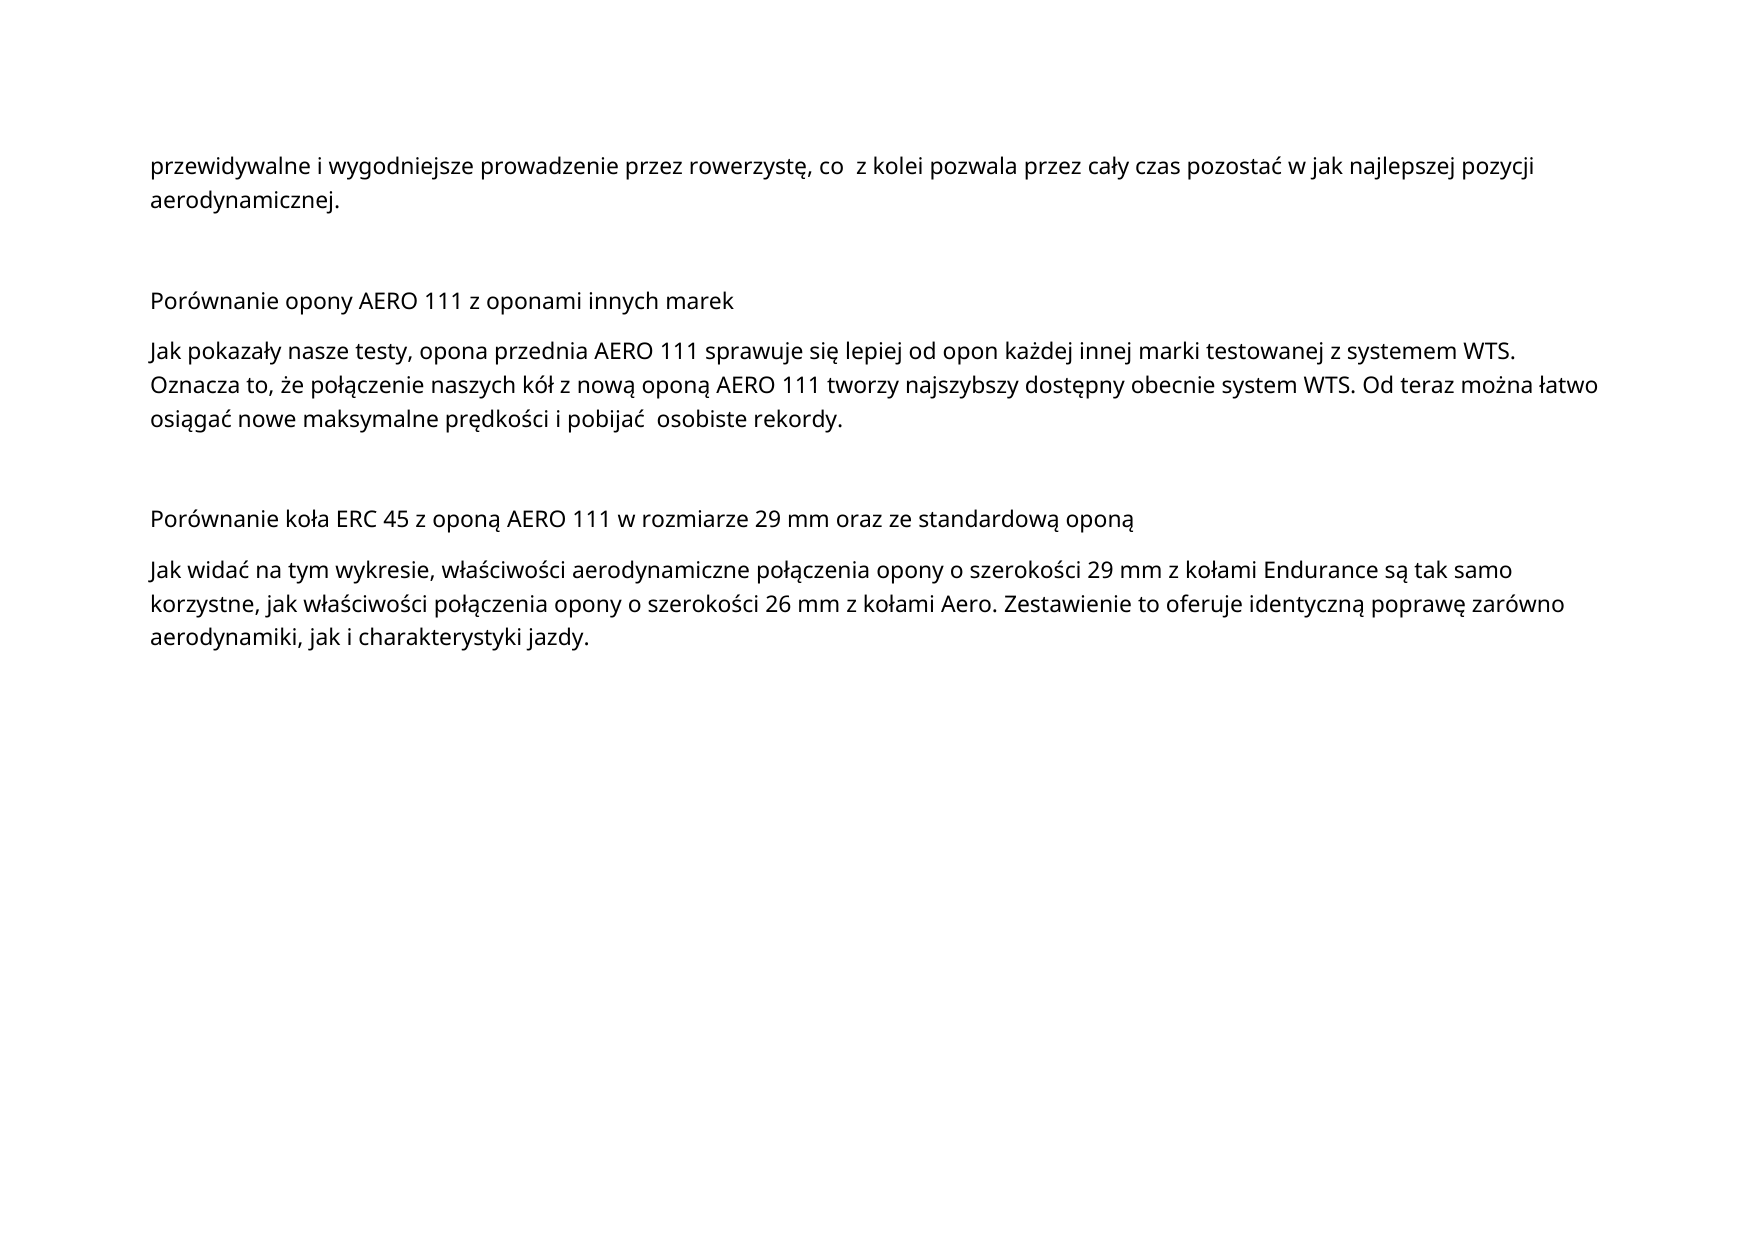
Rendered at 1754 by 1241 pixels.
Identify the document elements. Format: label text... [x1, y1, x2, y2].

text Porównanie opony AERO 111 z oponami innych marek [150, 284, 1604, 316]
text Porównanie koła ERC 45 z oponą AERO 111 w rozmiarze 29 mm oraz ze standardową oponą [150, 503, 1604, 534]
text Jak pokazały nasze testy, opona przednia AERO 111 sprawuje się lepiej od opon każdej innej marki testowanej z systemem WTS. Oznacza to, że połączenie naszych kół z nową oponą AERO 111 tworzy najszybszy dostępny obecnie system WTS. Od teraz można łatwo osiągać nowe maksymalne prędkości i pobijać osobiste rekordy. [150, 335, 1604, 434]
text Jak widać na tym wykresie, właściwości aerodynamiczne połączenia opony o szerokości 29 mm z kołami Endurance są tak samo korzystne, jak właściwości połączenia opony o szerokości 26 mm z kołami Aero. Zestawienie to oferuje identyczną poprawę zarówno aerodynamiki, jak i charakterystyki jazdy. [150, 554, 1604, 652]
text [150, 150, 1604, 215]
